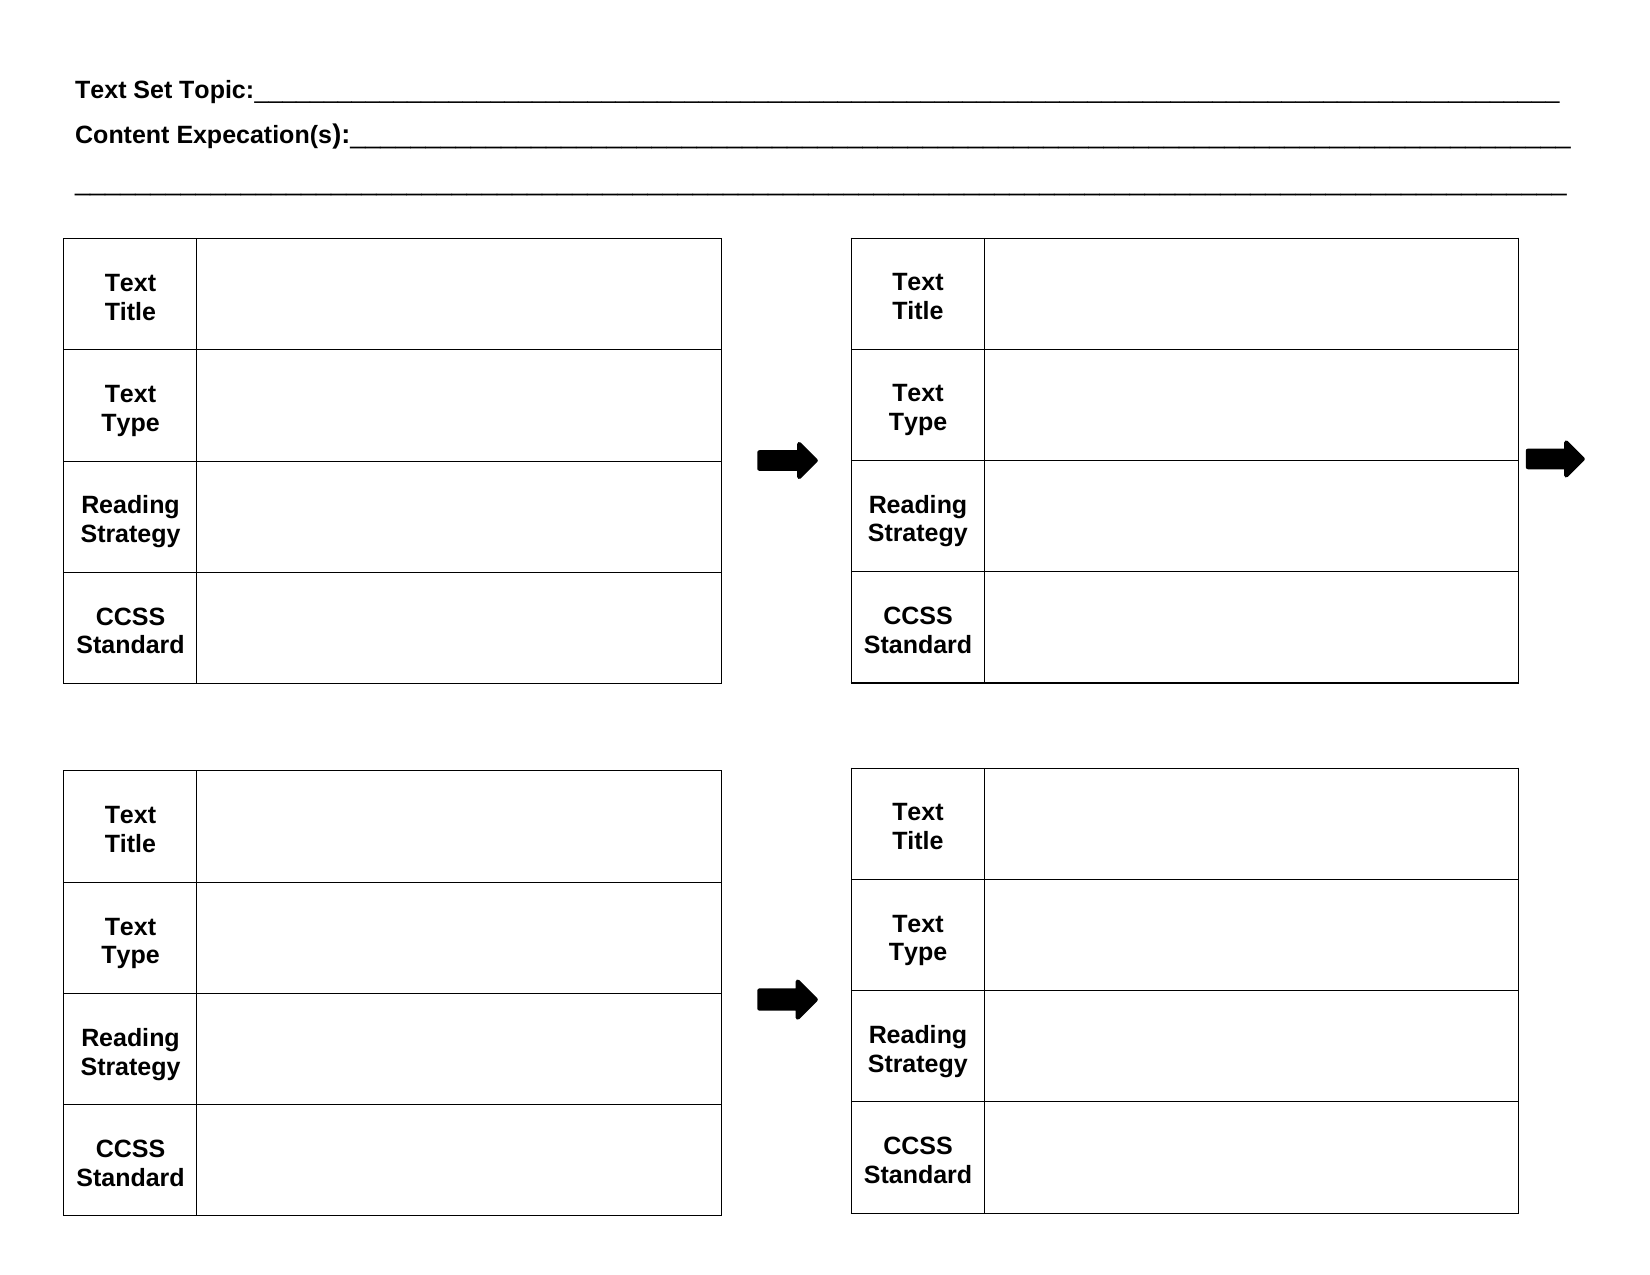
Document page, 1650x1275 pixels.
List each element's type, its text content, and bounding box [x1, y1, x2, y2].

table_cell [197, 883, 721, 993]
table_cell CCSS Standard [852, 572, 984, 682]
table_cell CCSS Standard [852, 1102, 984, 1212]
table_cell [985, 350, 1518, 460]
table_cell Reading Strategy [852, 991, 984, 1101]
table_cell Text Type [852, 880, 984, 990]
table_cell [197, 462, 721, 572]
table_cell Text Type [852, 350, 984, 460]
table_header [985, 769, 1518, 879]
table_cell [197, 350, 721, 461]
table_cell [985, 461, 1518, 571]
table_cell Reading Strategy [852, 461, 984, 571]
table_cell [197, 1105, 721, 1215]
table_header Text Title [852, 769, 984, 879]
table_header [197, 771, 721, 882]
table_cell Reading Strategy [64, 462, 196, 572]
table_cell [197, 994, 721, 1104]
table_cell Text Type [64, 350, 196, 461]
table_cell Text Type [64, 883, 196, 993]
table_header [985, 239, 1518, 349]
table_cell Reading Strategy [64, 994, 196, 1104]
table_header Text Title [64, 239, 196, 349]
table_cell [985, 880, 1518, 990]
table_header Text Title [852, 239, 984, 349]
table_cell [985, 991, 1518, 1101]
table_cell CCSS Standard [64, 573, 196, 683]
table_cell CCSS Standard [64, 1105, 196, 1215]
table_cell [197, 573, 721, 683]
table_header [197, 239, 721, 349]
table_cell [985, 572, 1518, 682]
table_cell [985, 1102, 1518, 1212]
table_header Text Title [64, 771, 196, 882]
